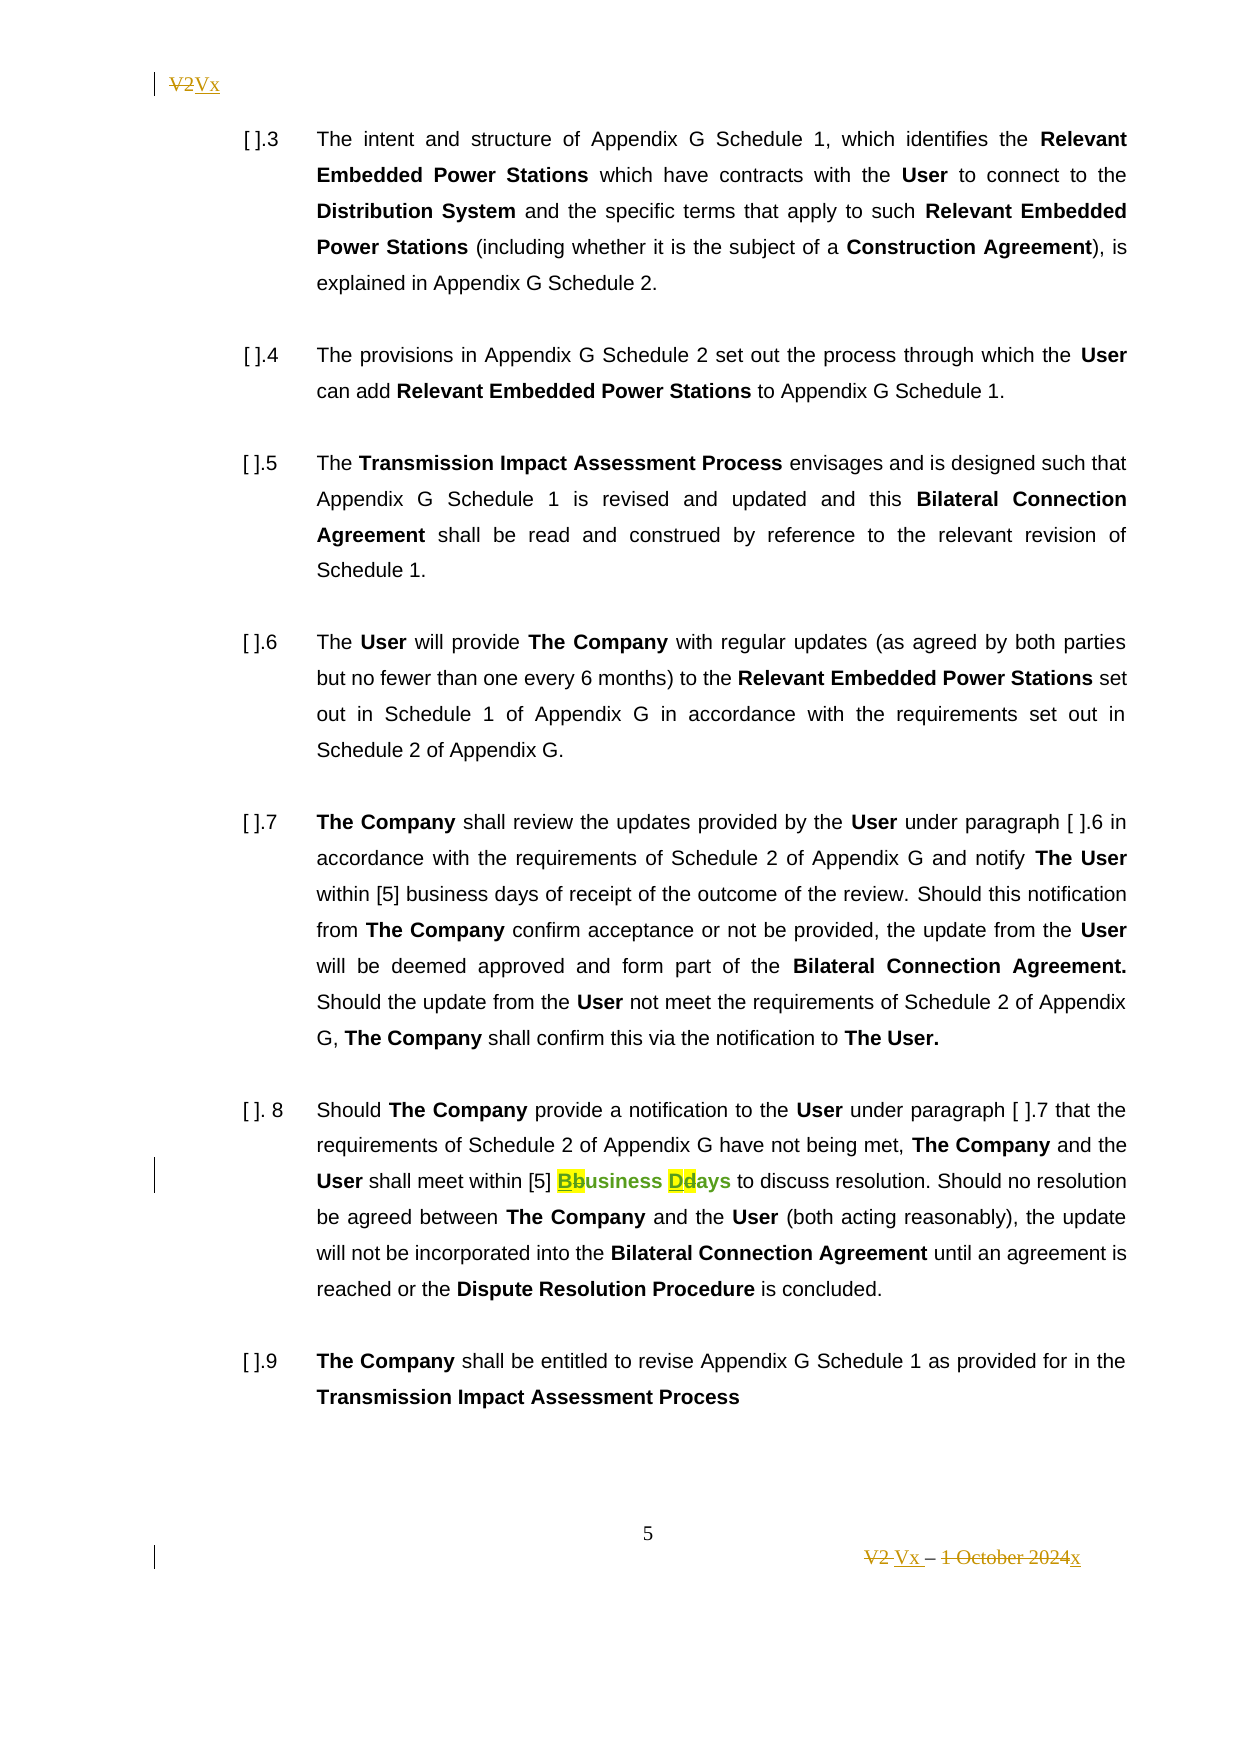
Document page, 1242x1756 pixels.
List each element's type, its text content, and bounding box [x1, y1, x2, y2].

text [ ].6 The User will provide The Company with regular updates (as agreed by both parties but no fewer than one every 6 months) to the Relevant Embedded Power Stations set out in Schedule 1 of Appendix G in accordance with the requirements set out in Schedule 2 of Appendix G. [243, 630, 1127, 762]
text [ ].9 The Company shall be entitled to revise Appendix G Schedule 1 as provided for in the Transmission Impact Assessment Process [243, 1349, 1127, 1409]
text [ ].7 The Company shall review the updates provided by the User under paragraph [ ].6 in accordance with the requirements of Schedule 2 of Appendix G and notify The User within [5] business days of receipt of the outcome of the review. Should this notification from The Company confirm acceptance or not be provided, the update from the User will be deemed approved and form part of the Bilateral Connection Agreement. Should the update from the User not meet the requirements of Schedule 2 of Appendix G, The Company shall confirm this via the notification to The User. [243, 810, 1127, 1049]
text [ ].5 The Transmission Impact Assessment Process envisages and is designed such that Appendix G Schedule 1 is revised and updated and this Bilateral Connection Agreement shall be read and construed by reference to the relevant revision of Schedule 1. [243, 451, 1127, 582]
text [ ]. 8 Should The Company provide a notification to the User under paragraph [ ].7 that the requirements of Schedule 2 of Appendix G have not being met, The Company and the User shall meet within [5] usiness ays to discuss resolution. Should no resolution be agreed between The Company and the User (both acting reasonably), the update will not be incorporated into the Bilateral Connection Agreement until an agreement is reached or the Dispute Resolution Procedure is concluded. [243, 1097, 1127, 1301]
list [ ].4 The provisions in Appendix G Schedule 2 set out the process through which the User can add Relevant Embedded Power Stations to Appendix G Schedule 1. [244, 343, 1127, 403]
list [ ].3 The intent and structure of Appendix G Schedule 1, which identifies the Relevant Embedded Power Stations which have contracts with the User to connect to the Distribution System and the specific terms that apply to such Relevant Embedded Power Stations (including whether it is the subject of a Construction Agreement), is explained in Appendix G Schedule 2. [244, 127, 1127, 295]
